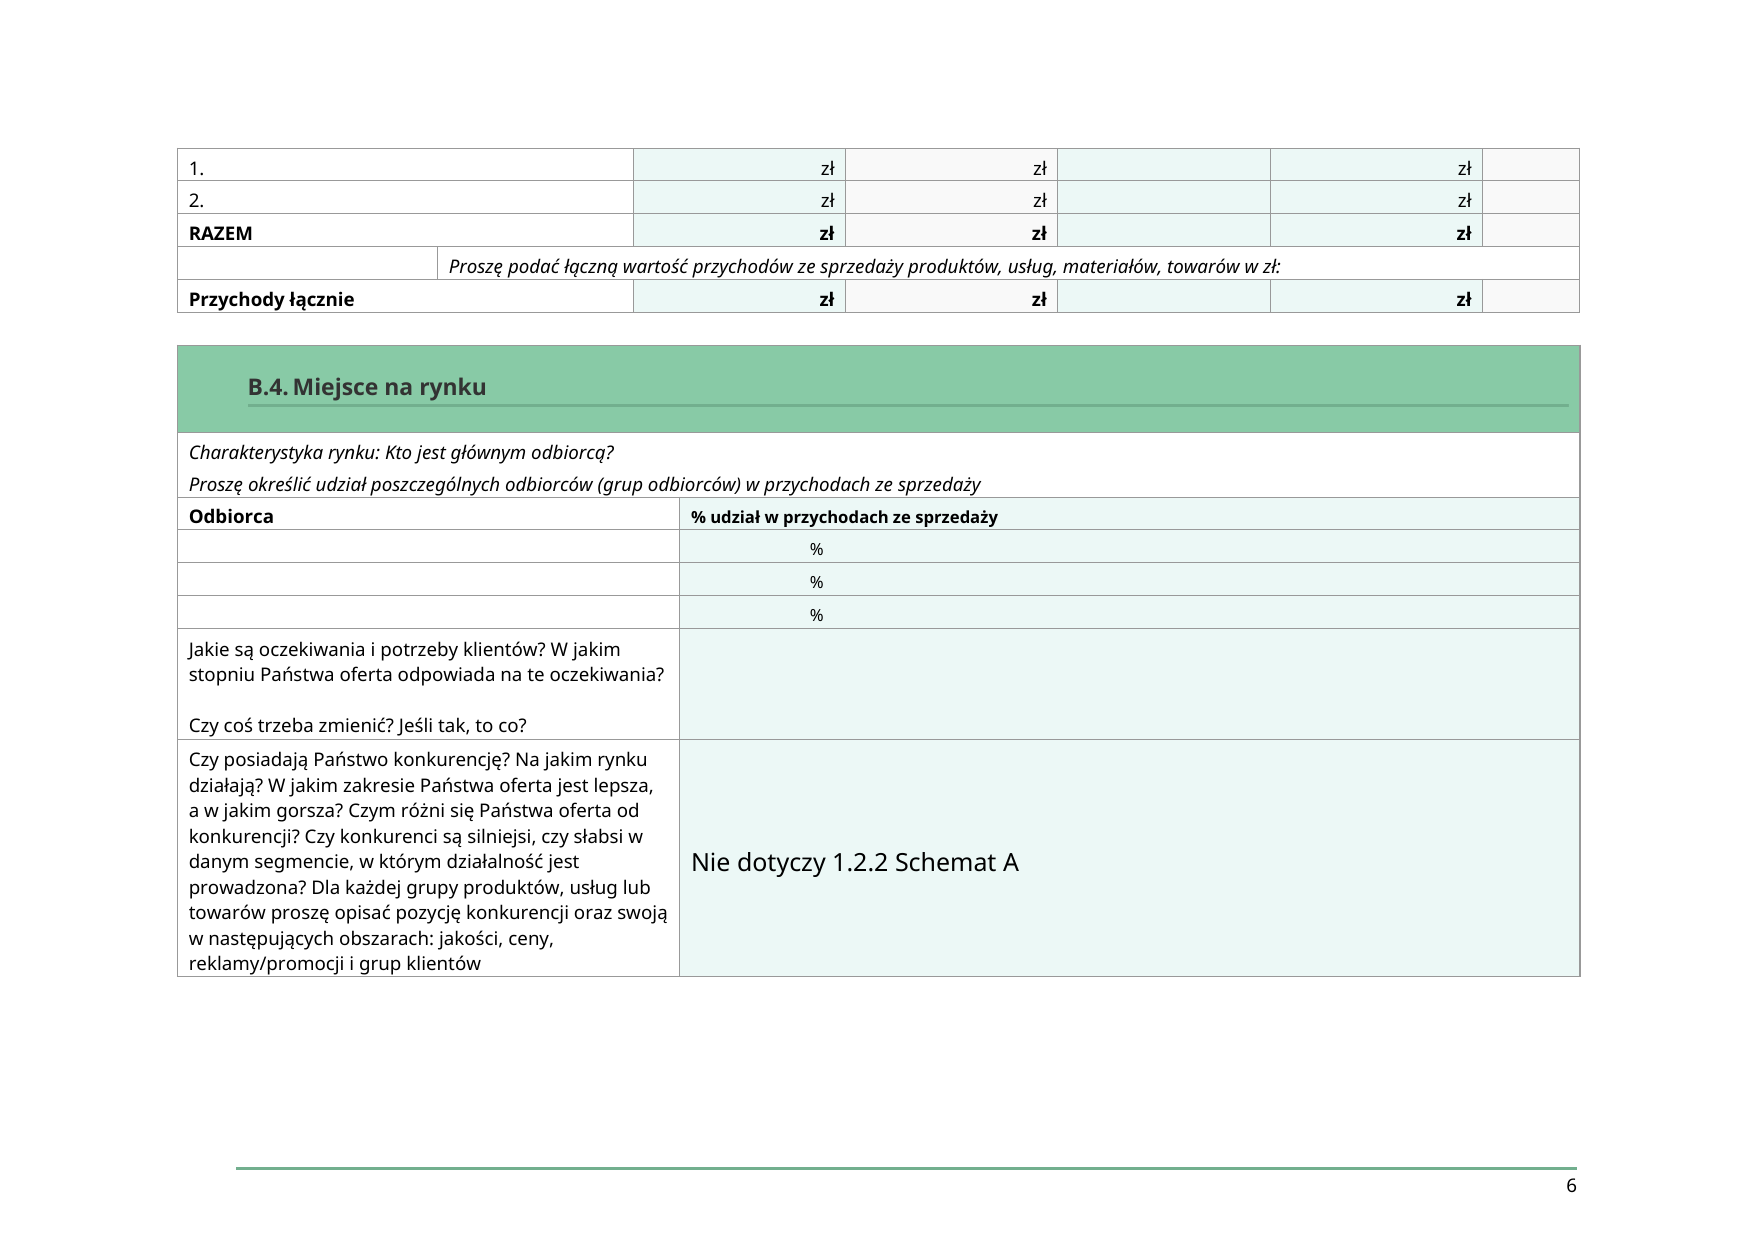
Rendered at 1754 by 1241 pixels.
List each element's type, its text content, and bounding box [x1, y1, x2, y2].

table_cell [1483, 280, 1579, 312]
table_cell [1483, 214, 1579, 246]
table_cell [1058, 149, 1270, 180]
table_cell zł [634, 214, 845, 246]
table_cell zł [634, 280, 845, 312]
table_cell % [680, 596, 1579, 628]
table_cell [178, 247, 437, 279]
table_cell % [680, 563, 1579, 595]
table_cell Odbiorca [178, 498, 679, 529]
table_cell [1058, 214, 1270, 246]
table_cell Przychody łącznie [178, 280, 633, 312]
table_header Miejsce na rynku [178, 346, 1579, 432]
table_cell [1058, 181, 1270, 213]
table_cell [1483, 181, 1579, 213]
table_cell RAZEM [178, 214, 633, 246]
table_cell [1058, 280, 1270, 312]
table_cell zł [846, 214, 1057, 246]
table_cell % [680, 530, 1579, 562]
table_cell Nie dotyczy 1.2.2 Schemat A [680, 740, 1579, 976]
table_cell zł [846, 280, 1057, 312]
table_cell % udział w przychodach ze sprzedaży [680, 498, 1579, 529]
table_cell [178, 563, 679, 595]
table_cell zł [1271, 149, 1482, 180]
table_cell [680, 629, 1579, 739]
table_cell Jakie są oczekiwania i potrzeby klientów? W jakim stopniu Państwa oferta odpowiada na te oczekiwania? Czy coś trzeba zmienić? Jeśli tak, to co? [178, 629, 679, 739]
table_cell Charakterystyka rynku: Kto jest głównym odbiorcą? Proszę określić udział poszczególnych odbiorców (grup odbiorców) w przychodach ze sprzedaży [178, 433, 1579, 497]
table_cell zł [846, 149, 1057, 180]
table_cell zł [1271, 214, 1482, 246]
table_cell zł [1271, 181, 1482, 213]
table_cell zł [1271, 280, 1482, 312]
table_cell 2. [178, 181, 633, 213]
table_cell zł [634, 149, 845, 180]
table_cell Czy posiadają Państwo konkurencję? Na jakim rynku działają? W jakim zakresie Państwa oferta jest lepsza, a w jakim gorsza? Czym różni się Państwa oferta od konkurencji? Czy konkurenci są silniejsi, czy słabsi w danym segmencie, w którym działalność jest prowadzona? Dla każdej grupy produktów, usług lub towarów proszę opisać pozycję konkurencji oraz swoją w następujących obszarach: jakości, ceny, reklamy/promocji i grup klientów [178, 740, 679, 976]
table_cell Proszę podać łączną wartość przychodów ze sprzedaży produktów, usług, materiałów, towarów w zł: [438, 247, 1579, 279]
table_cell [1483, 149, 1579, 180]
table_cell 1. [178, 149, 633, 180]
table_cell [178, 596, 679, 628]
table_cell zł [846, 181, 1057, 213]
table_cell [178, 530, 679, 562]
table_cell zł [634, 181, 845, 213]
